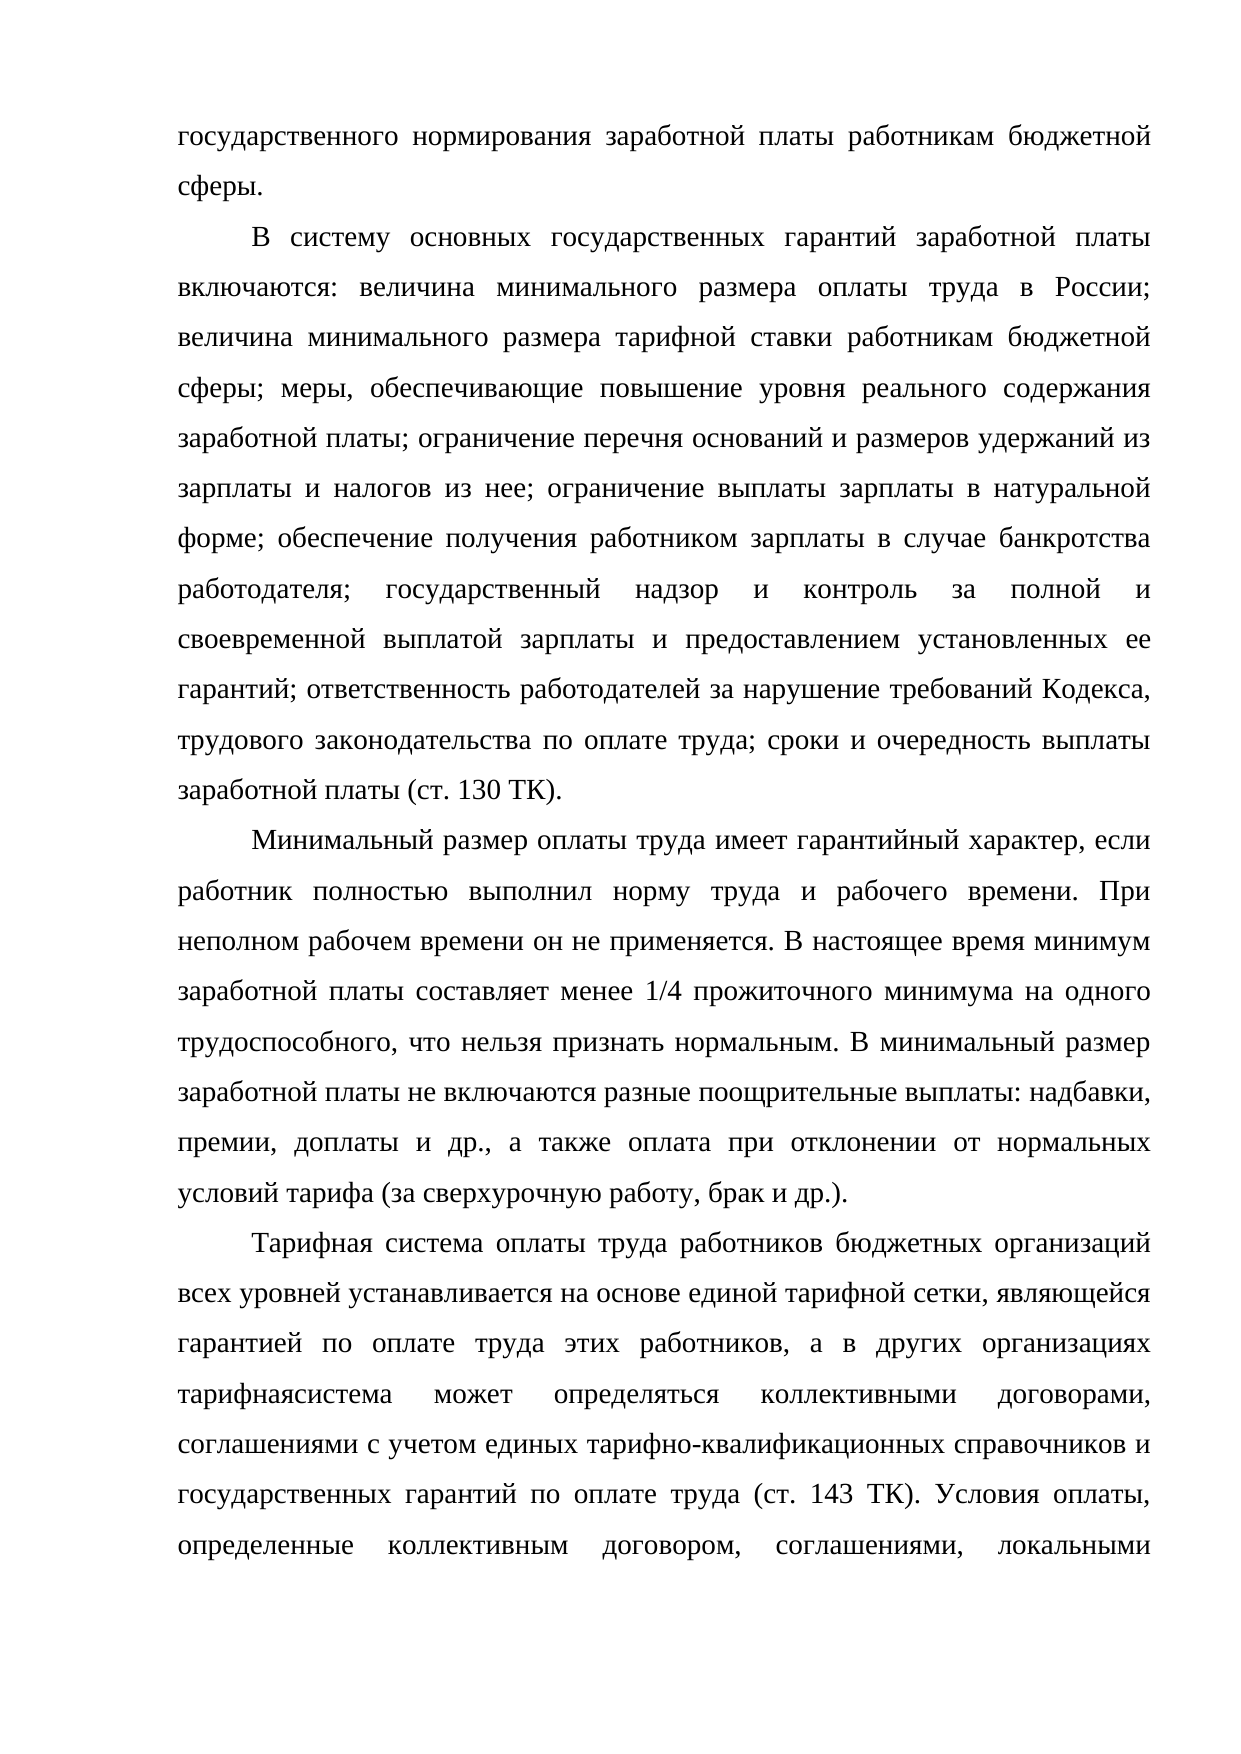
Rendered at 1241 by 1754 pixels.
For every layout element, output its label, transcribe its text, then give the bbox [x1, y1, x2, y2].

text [177, 1225, 1152, 1560]
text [177, 118, 1152, 202]
text Минимальный размер оплаты труда имеет гарантийный характер, если работник полностью выполнил норму труда и рабочего времени. При неполном рабочем времени он не применяется. В настоящее время минимум заработной платы составляет менее 1/4 прожиточного минимума на одного трудоспособного, что нельзя признать нормальным. В минимальный размер заработной платы не включаются разные поощрительные выплаты: надбавки, премии, доплаты и др., а также оплата при отклонении от нормальных условий тарифа (за сверхурочную работу, брак и др.). [177, 822, 1152, 1208]
text В систему основных государственных гарантий заработной платы включаются: величина минимального размера оплаты труда в России; величина минимального размера тарифной ставки работникам бюджетной сферы; меры, обеспечивающие повышение уровня реального содержания заработной платы; ограничение перечня оснований и размеров удержаний из зарплаты и налогов из нее; ограничение выплаты зарплаты в натуральной форме; обеспечение получения работником зарплаты в случае банкротства работодателя; государственный надзор и контроль за полной и своевременной выплатой зарплаты и предоставлением установленных ее гарантий; ответственность работодателей за нарушение требований Кодекса, трудового законодательства по оплате труда; сроки и очередность выплаты заработной платы (ст. 130 ТК). [177, 219, 1152, 806]
